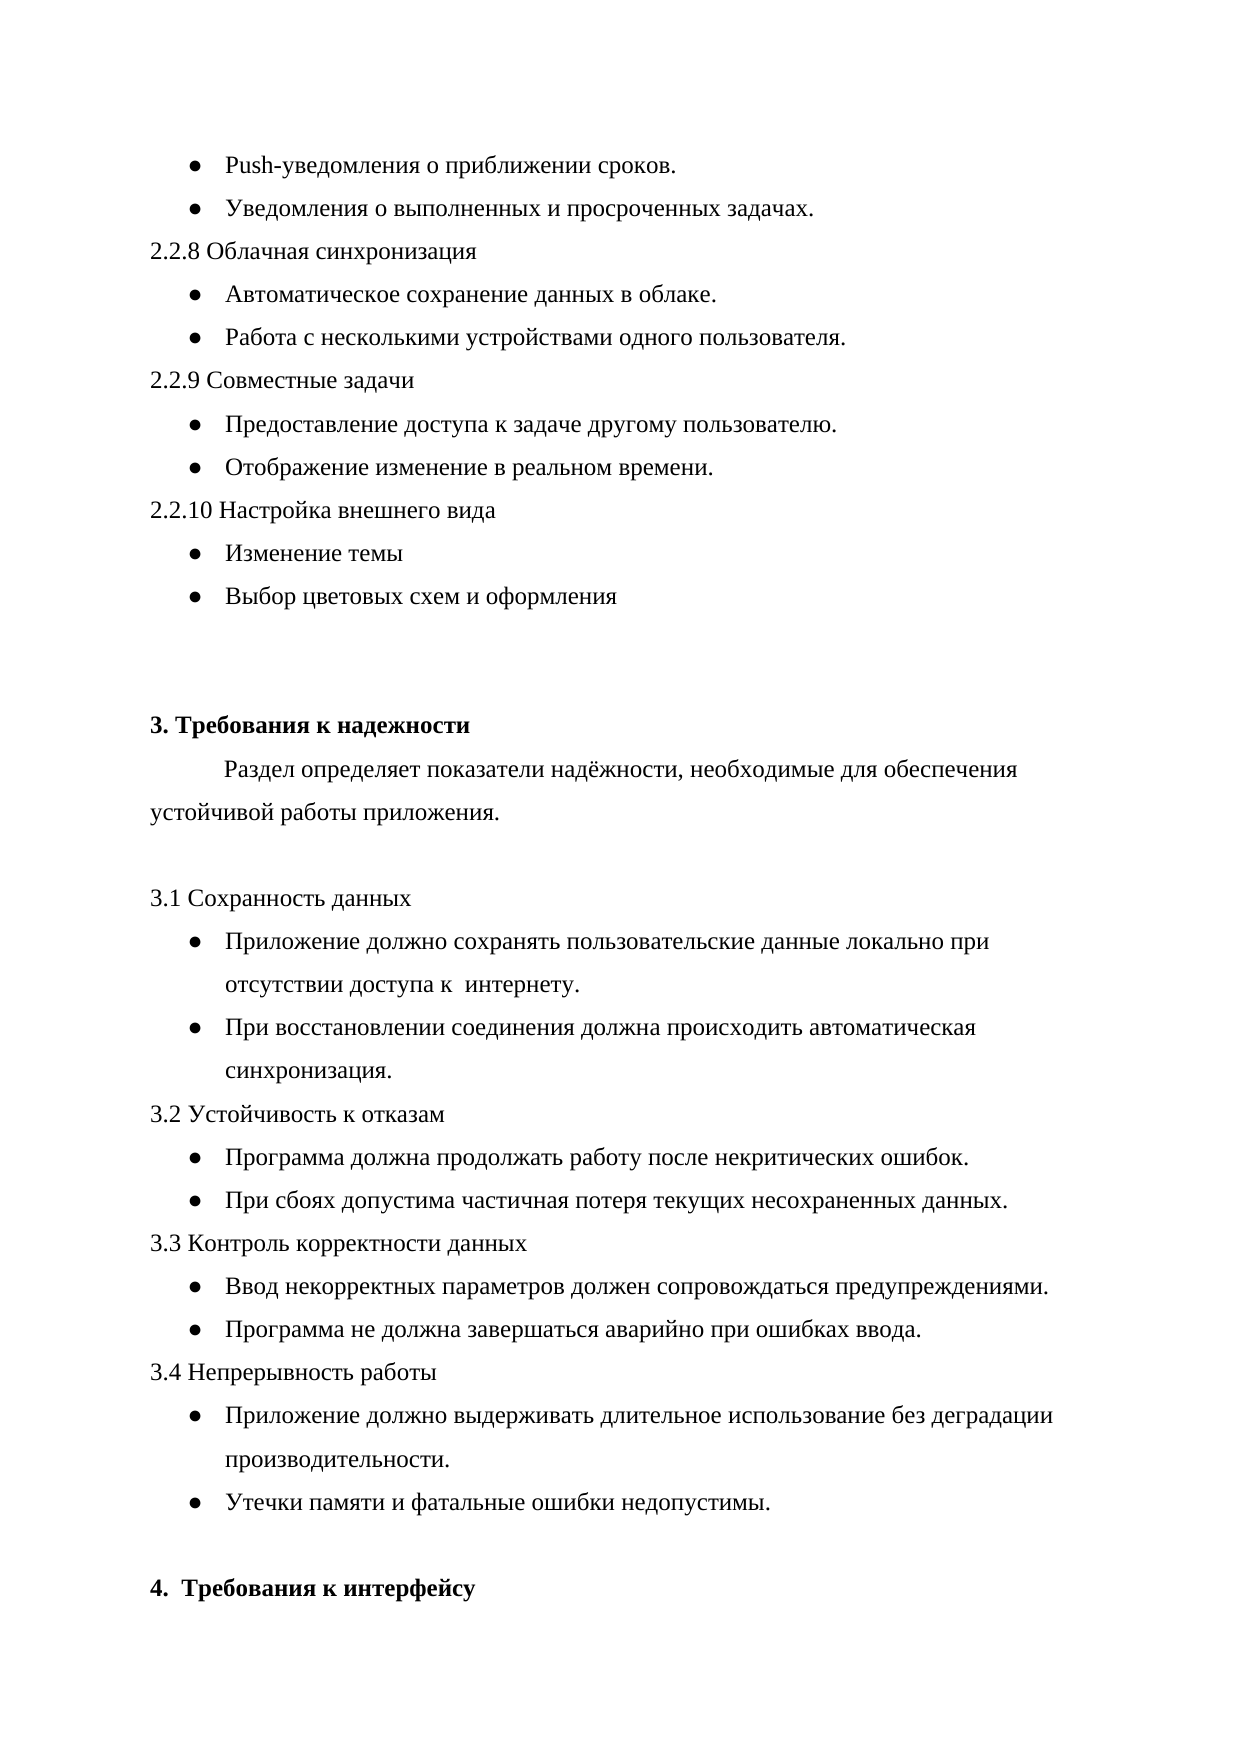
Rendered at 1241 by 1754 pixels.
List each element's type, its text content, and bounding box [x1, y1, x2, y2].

list Ввод некорректных параметров должен сопровождаться предупреждениями. [187, 1271, 1090, 1300]
list При сбоях допустима частичная потеря текущих несохраненных данных. [187, 1185, 1090, 1214]
list Отображение изменение в реальном времени. [187, 452, 1090, 481]
text Раздел определяет показатели надёжности, необходимые для обеспечения устойчивой работы приложения. [150, 754, 1090, 826]
text 3.1 Сохранность данных [150, 883, 1090, 912]
list При восстановлении соединения должна происходить автоматическая синхронизация. [187, 1012, 1090, 1084]
text 3.4 Непрерывность работы [150, 1357, 1090, 1386]
list Программа должна продолжать работу после некритических ошибок. [187, 1142, 1090, 1171]
text 3. Требования к надежности [150, 711, 1090, 739]
list Автоматическое сохранение данных в облаке. [187, 279, 1090, 308]
list Изменение темы [187, 538, 1090, 567]
list Уведомления о выполненных и просроченных задачах. [187, 193, 1090, 222]
text 2.2.8 Облачная синхронизация [150, 236, 1090, 265]
list Приложение должно выдерживать длительное использование без деградации производительности. [187, 1401, 1090, 1472]
text 2.2.9 Совместные задачи [150, 366, 1090, 394]
text 3.3 Контроль корректности данных [150, 1228, 1090, 1257]
list Push-уведомления о приближении сроков. [187, 150, 1090, 179]
list Утечки памяти и фатальные ошибки недопустимы. [187, 1487, 1090, 1516]
list Приложение должно сохранять пользовательские данные локально при отсутствии доступа к интернету. [187, 926, 1090, 998]
text 3.2 Устойчивость к отказам [150, 1099, 1090, 1127]
list Программа не должна завершаться аварийно при ошибках ввода. [187, 1314, 1090, 1343]
list Работа с несколькими устройствами одного пользователя. [187, 322, 1090, 351]
text 2.2.10 Настройка внешнего вида [150, 495, 1090, 524]
list Предоставление доступа к задаче другому пользователю. [187, 409, 1090, 437]
text 4. Требования к интерфейсу [150, 1573, 1090, 1602]
list Выбор цветовых схем и оформления [187, 581, 1090, 610]
